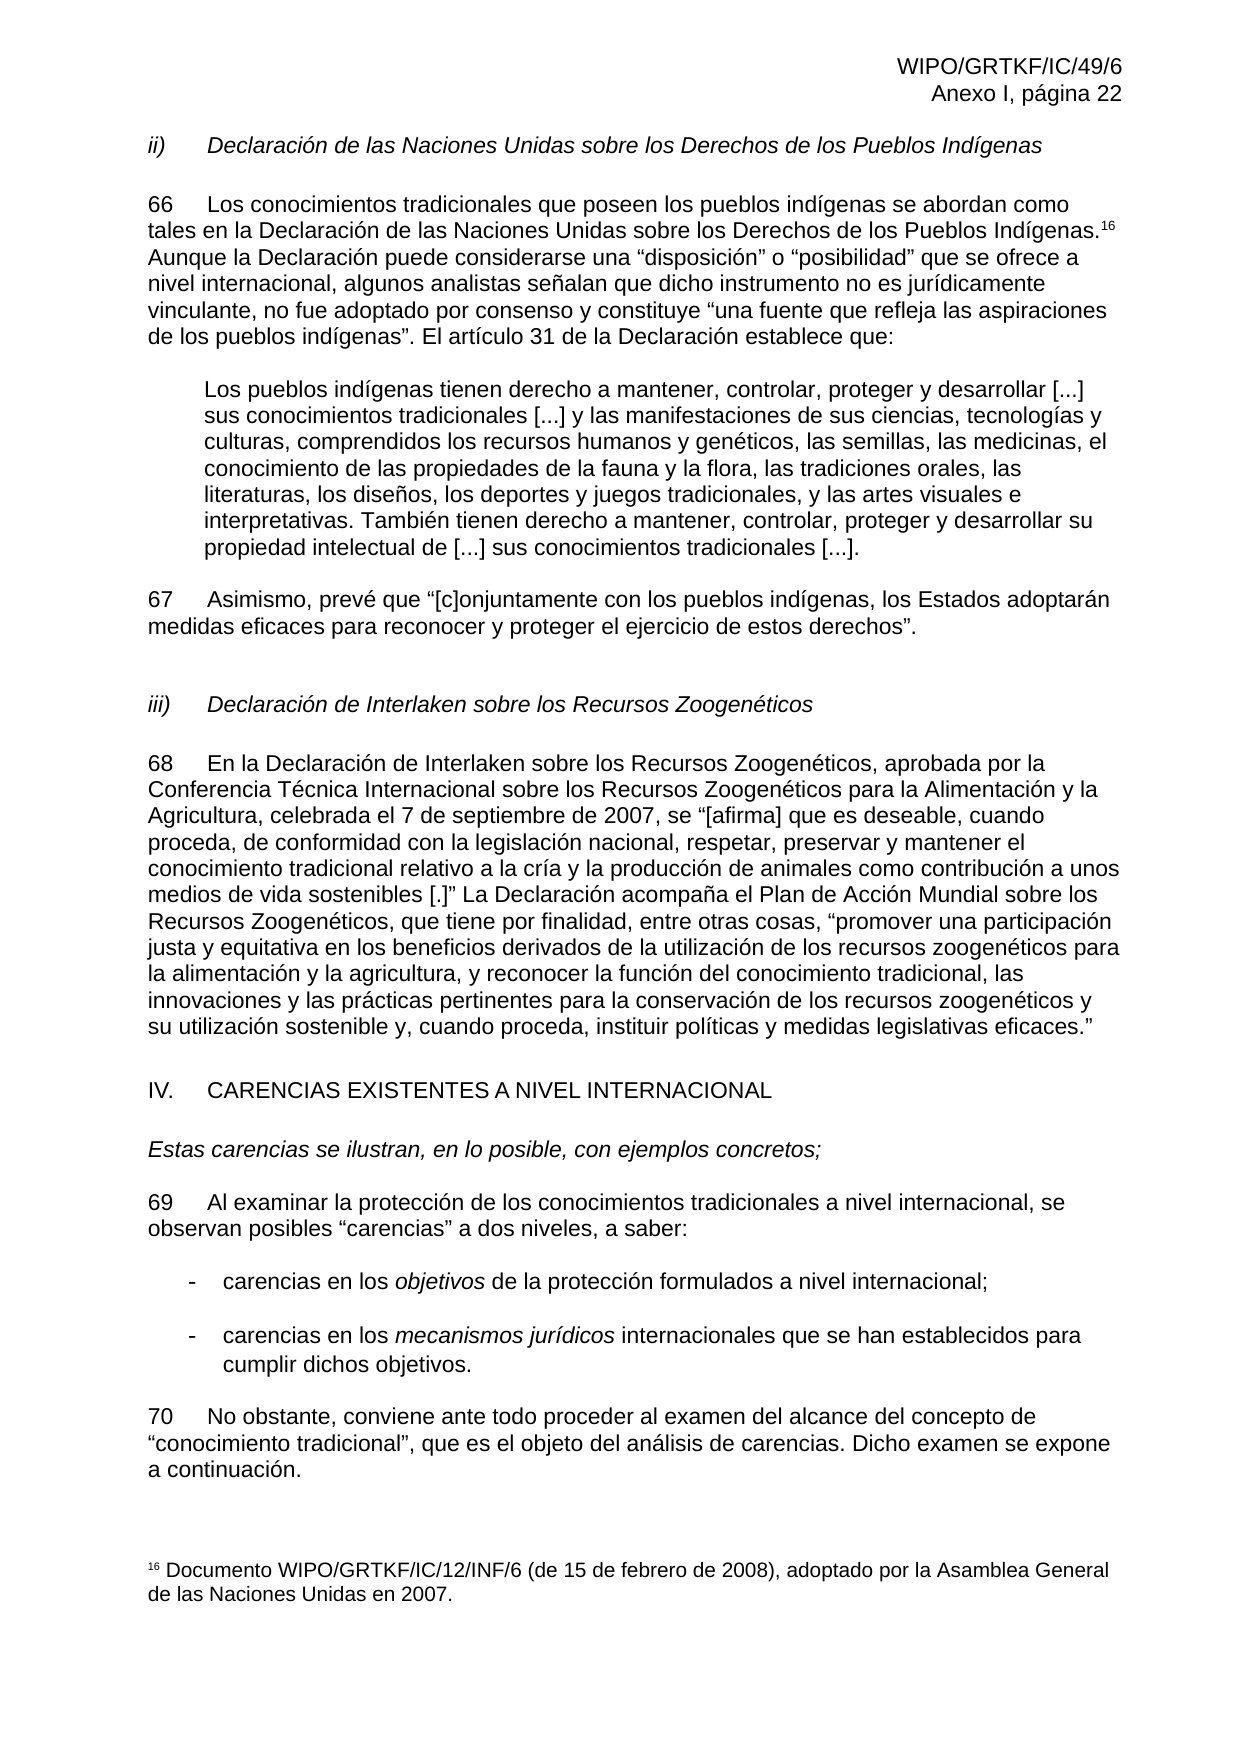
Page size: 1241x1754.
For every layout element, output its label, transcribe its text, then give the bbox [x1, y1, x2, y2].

text Los pueblos indígenas tienen derecho a mantener, controlar, proteger y desarrollar [...] sus conocimientos tradicionales [...] y las manifestaciones de sus ciencias, tecnologías y culturas, comprendidos los recursos humanos y genéticos, las semillas, las medicinas, el conocimiento de las propiedades de la fauna y la flora, las tradiciones orales, las literaturas, los diseños, los deportes y juegos tradicionales, y las artes visuales e interpretativas. También tienen derecho a mantener, controlar, proteger y desarrollar su propiedad intelectual de [...] sus conocimientos tradicionales [...]. [204, 376, 1122, 560]
subtitle ii) Declaración de las Naciones Unidas sobre los Derechos de los Pueblos Indígenas [148, 132, 1122, 158]
text Al examinar la protección de los conocimientos tradicionales a nivel internacional, se observan posibles “carencias” a dos niveles, a saber: [148, 1188, 1122, 1241]
text Los conocimientos tradicionales que poseen los pueblos indígenas se abordan como tales en la Declaración de las Naciones Unidas sobre los Derechos de los Pueblos Indígenas. Aunque la Declaración puede considerarse una “disposición” o “posibilidad” que se ofrece a nivel internacional, algunos analistas señalan que dicho instrumento no es jurídicamente vinculante, no fue adoptado por consenso y constituye “una fuente que refleja las aspiraciones de los pueblos indígenas”. El artículo 31 de la Declaración establece que: [148, 191, 1122, 349]
text En la Declaración de Interlaken sobre los Recursos Zoogenéticos, aprobada por la Conferencia Técnica Internacional sobre los Recursos Zoogenéticos para la Alimentación y la Agricultura, celebrada el 7 de septiembre de 2007, se “[afirma] que es deseable, cuando proceda, de conformidad con la legislación nacional, respetar, preservar y mantener el conocimiento tradicional relativo a la cría y la producción de animales como contribución a unos medios de vida sostenibles [.]” La Declaración acompaña el Plan de Acción Mundial sobre los Recursos Zoogenéticos, que tiene por finalidad, entre otras cosas, “promover una participación justa y equitativa en los beneficios derivados de la utilización de los recursos zoogenéticos para la alimentación y la agricultura, y reconocer la función del conocimiento tradicional, las innovaciones y las prácticas pertinentes para la conservación de los recursos zoogenéticos y su utilización sostenible y, cuando proceda, instituir políticas y medidas legislativas eficaces.” [148, 749, 1122, 1039]
subtitle IV. CARENCIAS EXISTENTES A NIVEL INTERNACIONAL [148, 1077, 1122, 1103]
list carencias en los objetivos de la protección formulados a nivel internacional; [185, 1268, 1122, 1296]
list carencias en los mecanismos jurídicos internacionales que se han establecidos para cumplir dichos objetivos. [185, 1322, 1122, 1377]
text Estas carencias se ilustran, en lo posible, con ejemplos concretos; [148, 1136, 1122, 1162]
text No obstante, conviene ante todo proceder al examen del alcance del concepto de “conocimiento tradicional”, que es el objeto del análisis de carencias. Dicho examen se expone a continuación. [148, 1403, 1122, 1482]
text Asimismo, prevé que “[c]onjuntamente con los pueblos indígenas, los Estados adoptarán medidas eficaces para reconocer y proteger el ejercicio de estos derechos”. [148, 586, 1122, 639]
subtitle iii) Declaración de Interlaken sobre los Recursos Zoogenéticos [148, 691, 1122, 717]
